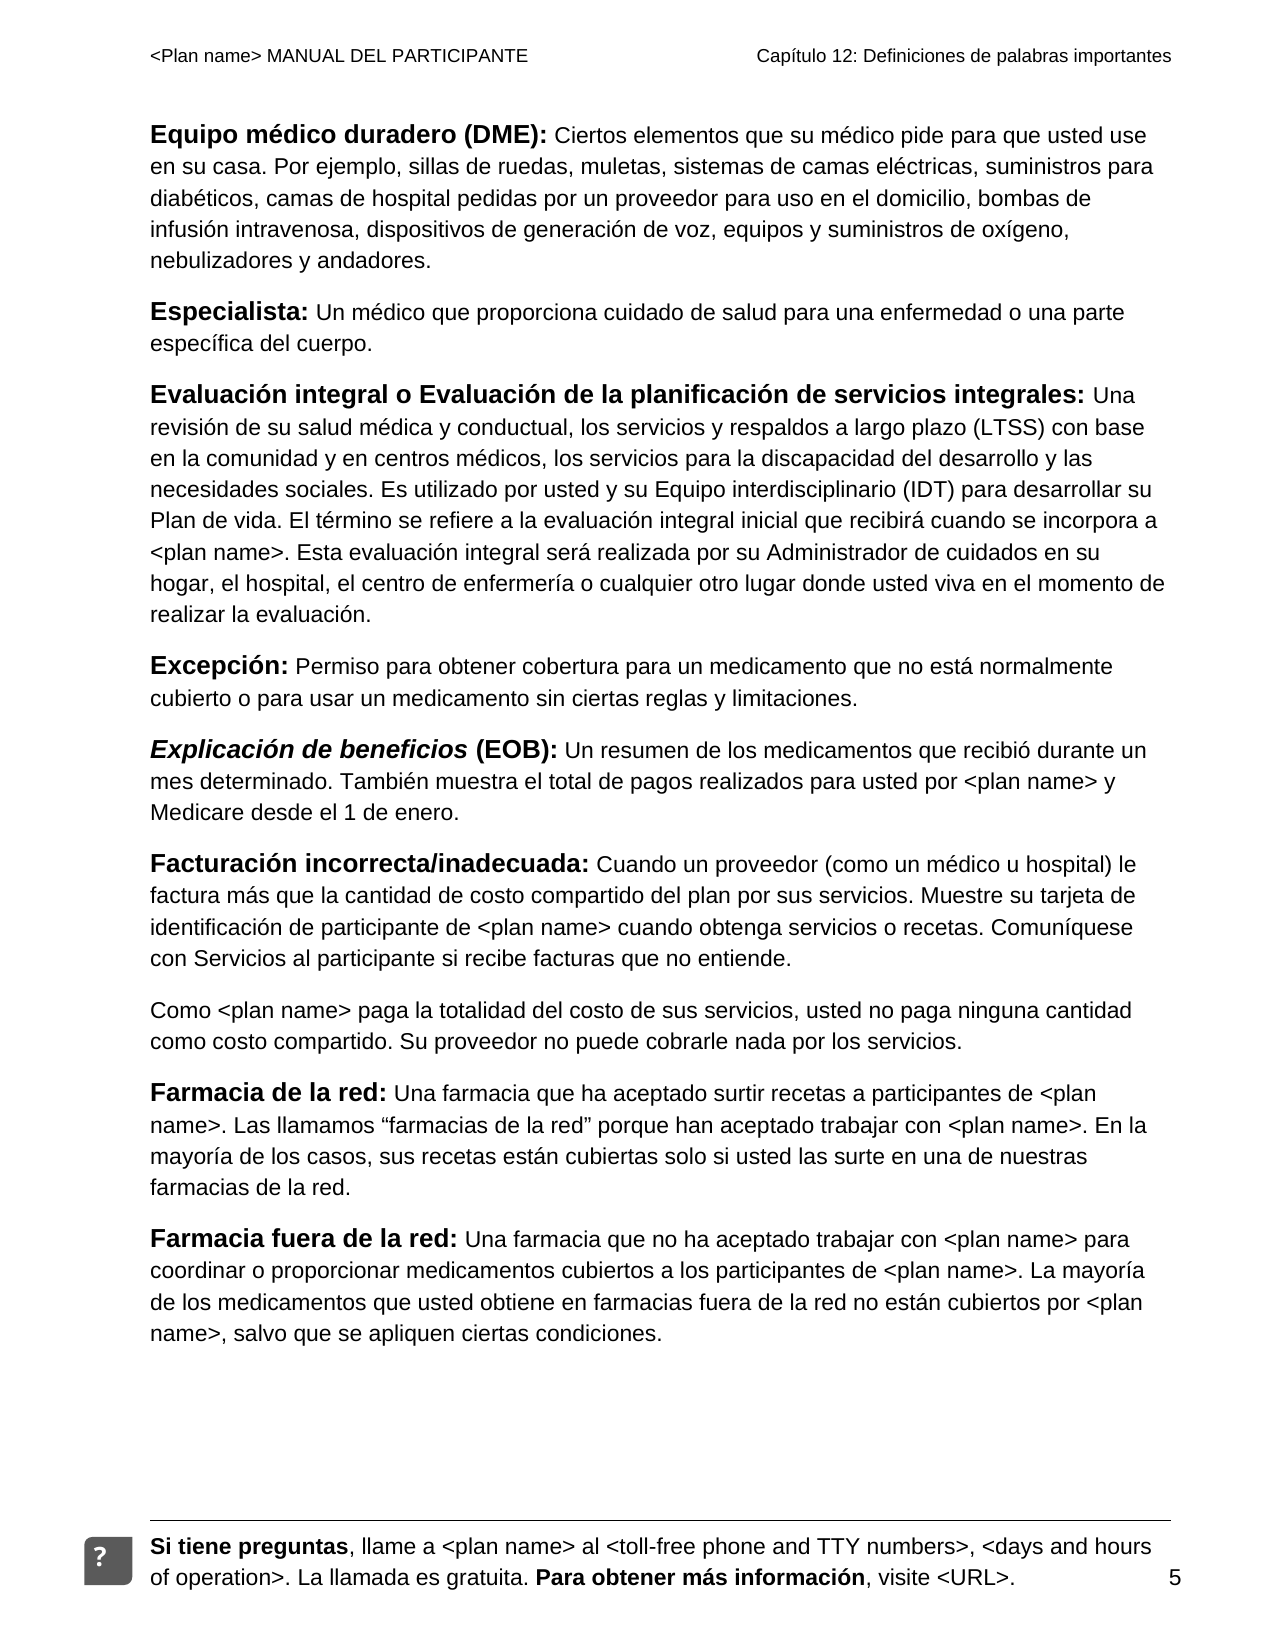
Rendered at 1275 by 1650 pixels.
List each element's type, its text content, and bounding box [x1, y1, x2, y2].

subtitle Evaluación integral o Evaluación de la planificación de servicios integrales: Una revisión de su salud médica y conductual, los servicios y respaldos a largo plazo (LTSS) con base en la comunidad y en centros médicos, los servicios para la discapacidad del desarrollo y las necesidades sociales. Es utilizado por usted y su Equipo interdisciplinario (IDT) para desarrollar su Plan de vida. El término se refiere a la evaluación integral inicial que recibirá cuando se incorpora a <plan name>. Esta evaluación integral será realizada por su Administrador de cuidados en su hogar, el hospital, el centro de enfermería o cualquier otro lugar donde usted viva en el momento de realizar la evaluación. [150, 379, 1171, 629]
subtitle Equipo médico duradero (DME): Ciertos elementos que su médico pide para que usted use en su casa. Por ejemplo, sillas de ruedas, muletas, sistemas de camas eléctricas, suministros para diabéticos, camas de hospital pedidas por un proveedor para uso en el domicilio, bombas de infusión intravenosa, dispositivos de generación de voz, equipos y suministros de oxígeno, nebulizadores y andadores. [150, 118, 1171, 275]
text Como <plan name> paga la totalidad del costo de sus servicios, usted no paga ninguna cantidad como costo compartido. Su proveedor no puede cobrarle nada por los servicios. [150, 993, 1171, 1056]
subtitle Especialista: Un médico que proporciona cuidado de salud para una enfermedad o una parte específica del cuerpo. [150, 296, 1171, 358]
subtitle Farmacia de la red: Una farmacia que ha aceptado surtir recetas a participantes de <plan name>. Las llamamos “farmacias de la red” porque han aceptado trabajar con <plan name>. En la mayoría de los casos, sus recetas están cubiertas solo si usted las surte en una de nuestras farmacias de la red. [150, 1077, 1171, 1202]
subtitle Facturación incorrecta/inadecuada: Cuando un proveedor (como un médico u hospital) le factura más que la cantidad de costo compartido del plan por sus servicios. Muestre su tarjeta de identificación de participante de <plan name> cuando obtenga servicios o recetas. Comuníquese con Servicios al participante si recibe facturas que no entiende. [150, 848, 1171, 973]
subtitle Excepción: Permiso para obtener cobertura para un medicamento que no está normalmente cubierto o para usar un medicamento sin ciertas reglas y limitaciones. [150, 650, 1171, 712]
subtitle Explicación de beneficios (EOB): Un resumen de los medicamentos que recibió durante un mes determinado. También muestra el total de pagos realizados para usted por <plan name> y Medicare desde el 1 de enero. [150, 733, 1171, 827]
subtitle Farmacia fuera de la red: Una farmacia que no ha aceptado trabajar con <plan name> para coordinar o proporcionar medicamentos cubiertos a los participantes de <plan name>. La mayoría de los medicamentos que usted obtiene en farmacias fuera de la red no están cubiertos por <plan name>, salvo que se apliquen ciertas condiciones. [150, 1223, 1171, 1348]
